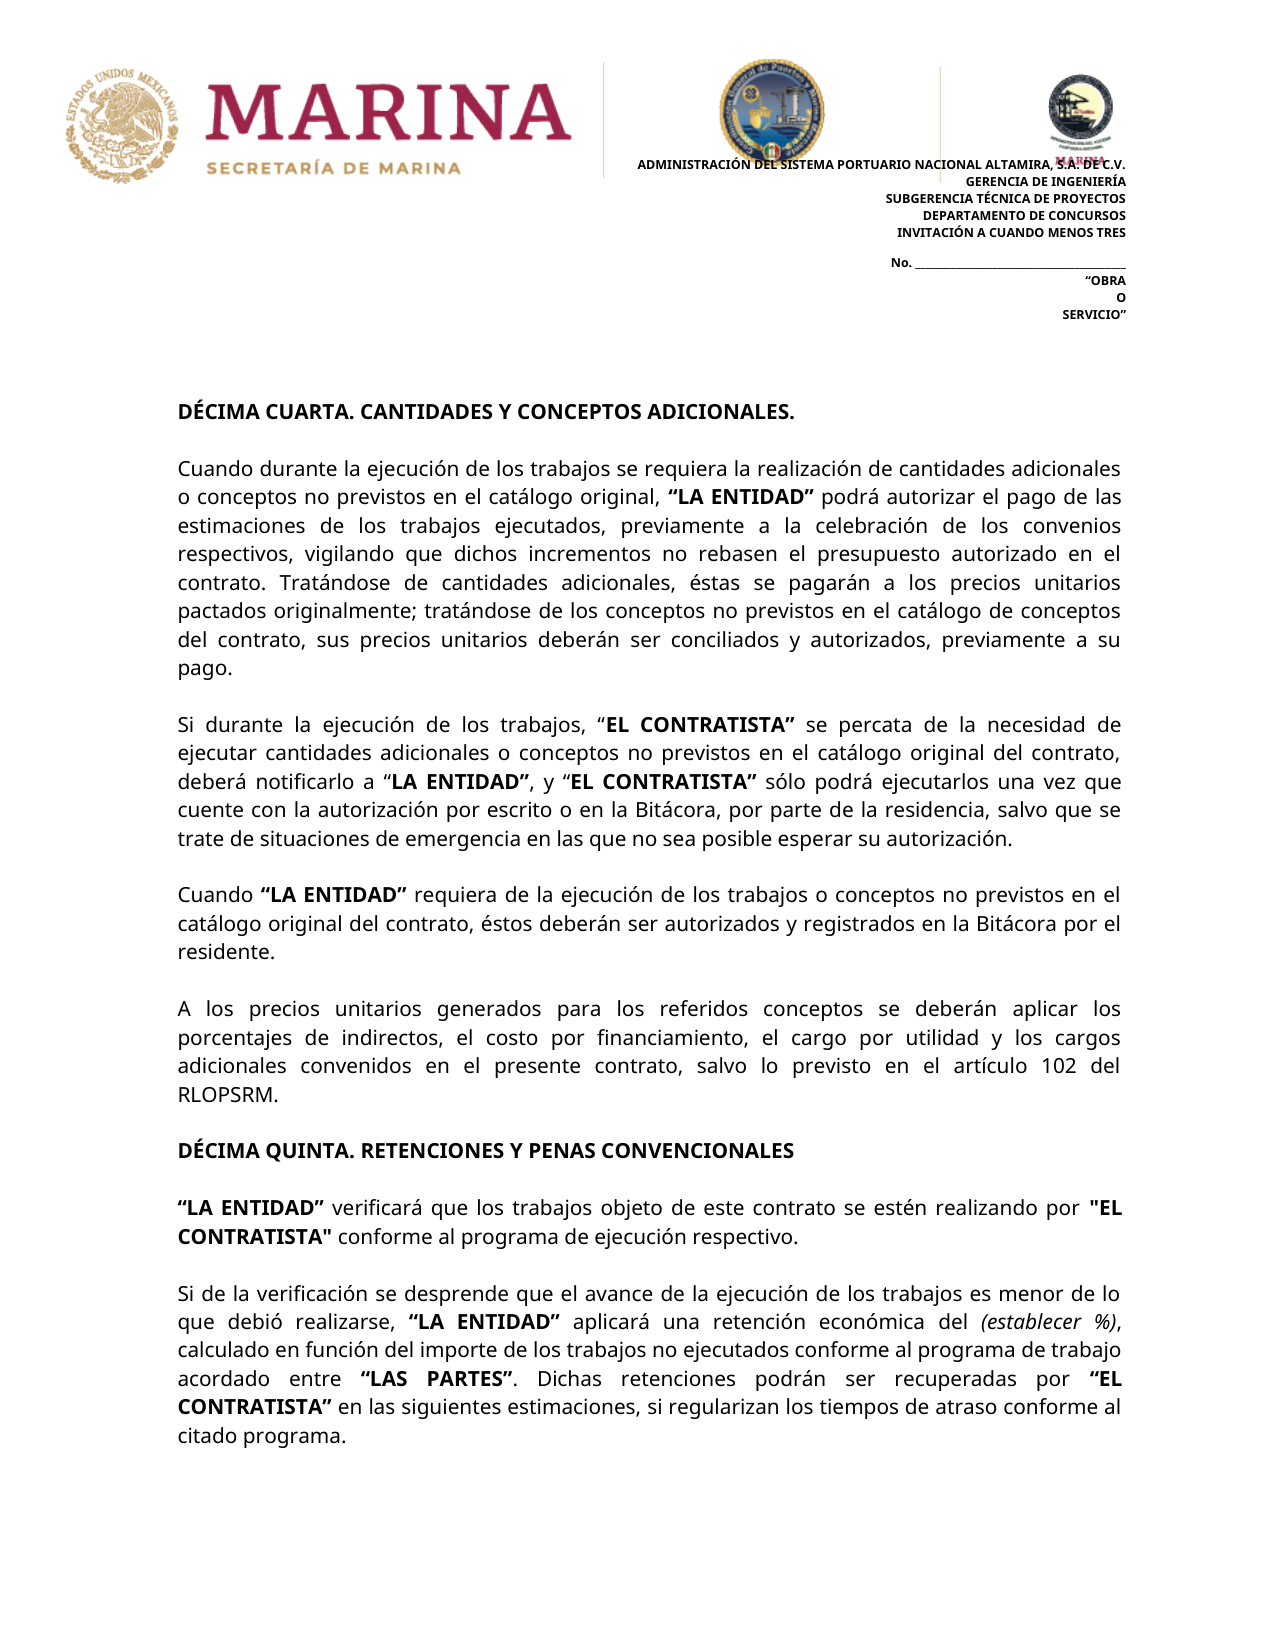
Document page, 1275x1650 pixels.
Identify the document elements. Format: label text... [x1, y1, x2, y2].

picture [65, 59, 1113, 184]
text A los precios unitarios generados para los referidos conceptos se deberán aplicar los porcentajes de indirectos, el costo por financiamiento, el cargo por utilidad y los cargos adicionales convenidos en el presente contrato, salvo lo previsto en el artículo 102 del RLOPSRM. [177, 994, 1122, 1108]
text Si de la verificación se desprende que el avance de la ejecución de los trabajos es menor de lo que debió realizarse, “LA ENTIDAD” aplicará una retención económica del (establecer %), calculado en función del importe de los trabajos no ejecutados conforme al programa de trabajo acordado entre “LAS PARTES”. Dichas retenciones podrán ser recuperadas por “EL CONTRATISTA” en las siguientes estimaciones, si regularizan los tiempos de atraso conforme al citado programa. [177, 1279, 1122, 1449]
text “LA ENTIDAD” verificará que los trabajos objeto de este contrato se estén realizando por "EL CONTRATISTA" conforme al programa de ejecución respectivo. [177, 1193, 1122, 1250]
text Si durante la ejecución de los trabajos, “EL CONTRATISTA” se percata de la necesidad de ejecutar cantidades adicionales o conceptos no previstos en el catálogo original del contrato, deberá notificarlo a “LA ENTIDAD”, y “EL CONTRATISTA” sólo podrá ejecutarlos una vez que cuente con la autorización por escrito o en la Bitácora, por parte de la residencia, salvo que se trate de situaciones de emergencia en las que no sea posible esperar su autorización. [177, 710, 1122, 852]
text Cuando “LA ENTIDAD” requiera de la ejecución de los trabajos o conceptos no previstos en el catálogo original del contrato, éstos deberán ser autorizados y registrados en la Bitácora por el residente. [177, 881, 1122, 966]
text DÉCIMA CUARTA. CANTIDADES Y CONCEPTOS ADICIONALES. [177, 397, 1122, 426]
text DÉCIMA QUINTA. RETENCIONES Y PENAS CONVENCIONALES [177, 1137, 1122, 1165]
text Cuando durante la ejecución de los trabajos se requiera la realización de cantidades adicionales o conceptos no previstos en el catálogo original, “LA ENTIDAD” podrá autorizar el pago de las estimaciones de los trabajos ejecutados, previamente a la celebración de los convenios respectivos, vigilando que dichos incrementos no rebasen el presupuesto autorizado en el contrato. Tratándose de cantidades adicionales, éstas se pagarán a los precios unitarios pactados originalmente; tratándose de los conceptos no previstos en el catálogo de conceptos del contrato, sus precios unitarios deberán ser conciliados y autorizados, previamente a su pago. [177, 454, 1122, 682]
